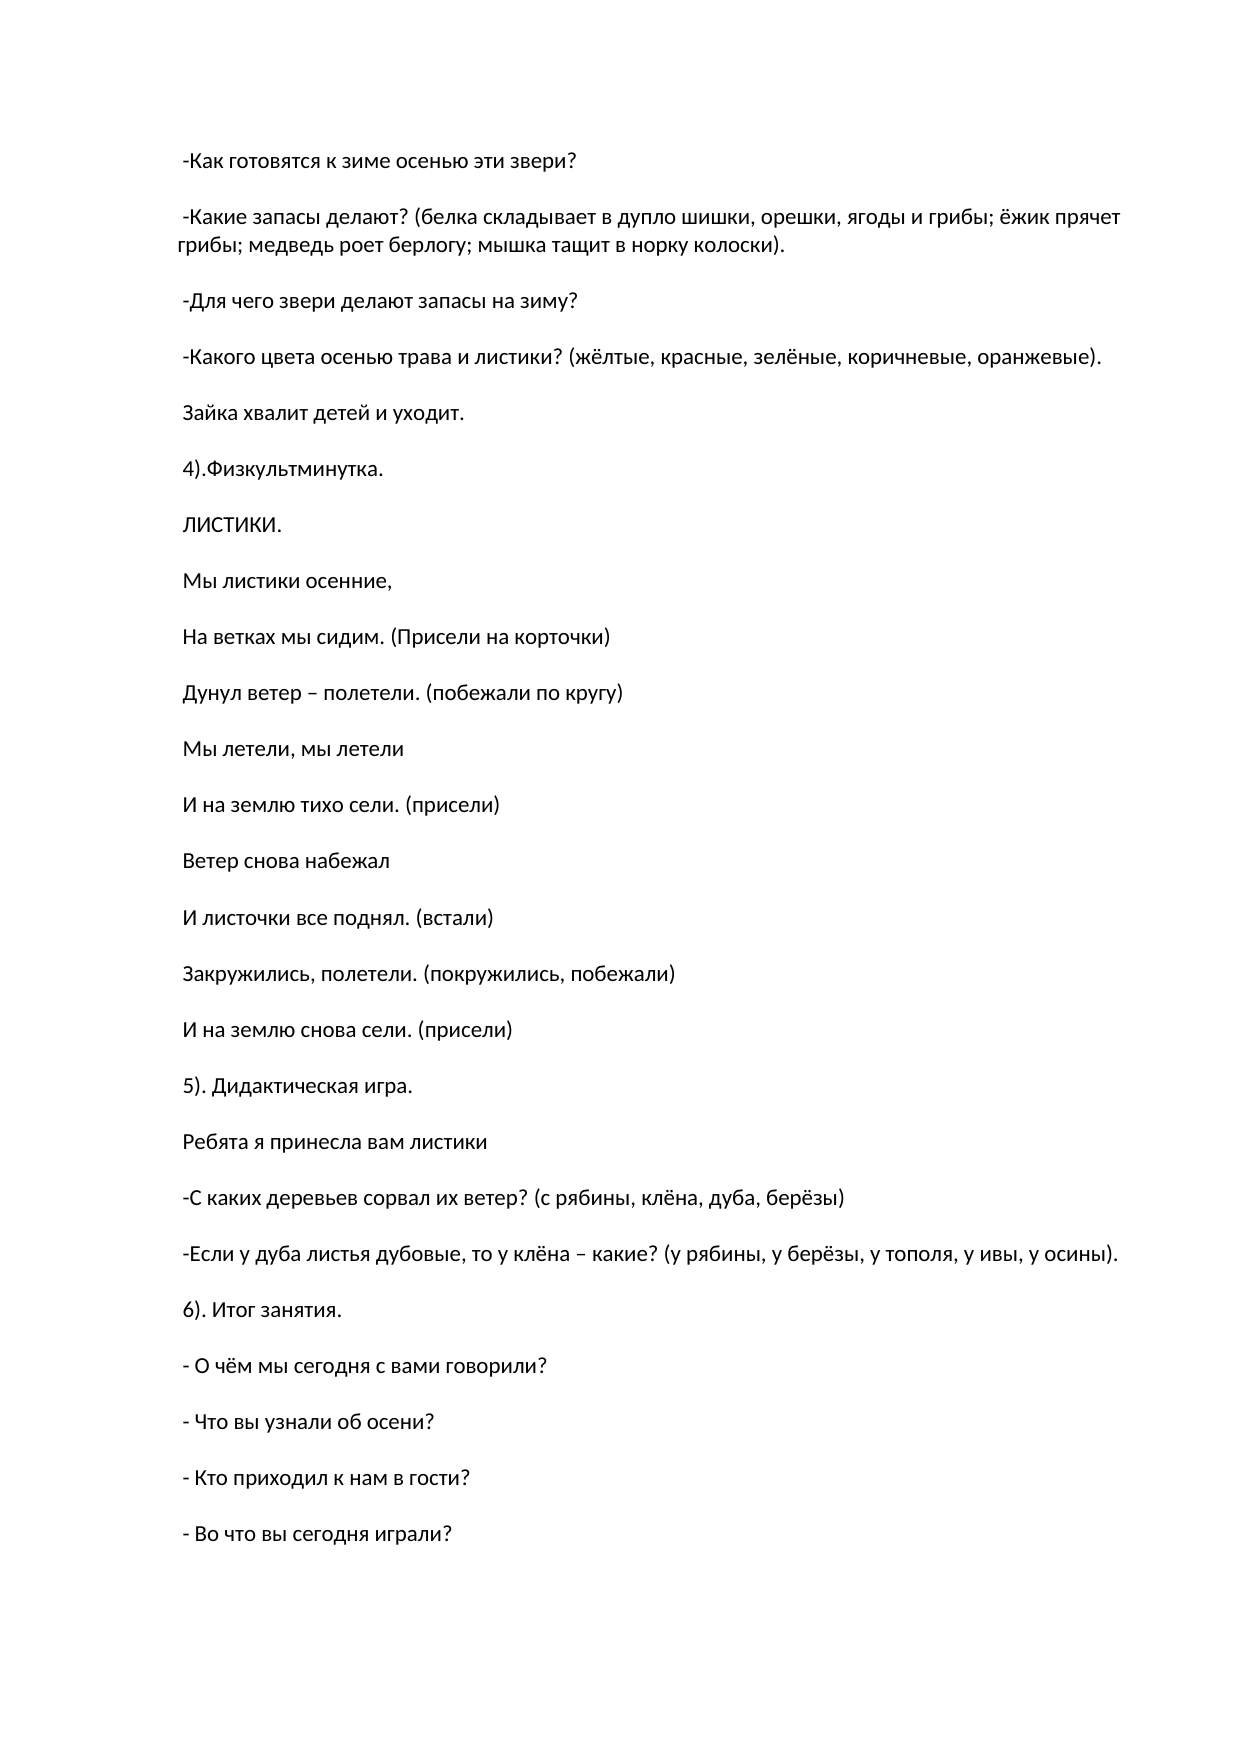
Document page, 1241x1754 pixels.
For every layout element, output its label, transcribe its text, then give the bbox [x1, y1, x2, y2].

text Ветер снова набежал [177, 847, 1152, 875]
text Мы листики осенние, [177, 566, 1152, 594]
text И листочки все поднял. (встали) [177, 903, 1152, 931]
text 6). Итог занятия. [177, 1295, 1152, 1323]
text -Какие запасы делают? (белка складывает в дупло шишки, орешки, ягоды и грибы; ёжик прячет грибы; медведь роет берлогу; мышка тащит в норку колоски). [177, 202, 1152, 258]
text 5). Дидактическая игра. [177, 1071, 1152, 1099]
text Зайка хвалит детей и уходит. [177, 398, 1152, 426]
text И на землю снова сели. (присели) [177, 1015, 1152, 1043]
text -Как готовятся к зиме осенью эти звери? [177, 146, 1152, 174]
text И на землю тихо сели. (присели) [177, 791, 1152, 819]
text Закружились, полетели. (покружились, побежали) [177, 959, 1152, 987]
text Дунул ветер – полетели. (побежали по кругу) [177, 678, 1152, 707]
text На ветках мы сидим. (Присели на корточки) [177, 622, 1152, 651]
text - Что вы узнали об осени? [177, 1407, 1152, 1435]
text -Какого цвета осенью трава и листики? (жёлтые, красные, зелёные, коричневые, оранжевые). [177, 342, 1152, 370]
text Мы летели, мы летели [177, 734, 1152, 763]
text ЛИСТИКИ. [177, 510, 1152, 538]
text 4).Физкультминутка. [177, 454, 1152, 482]
text -Для чего звери делают запасы на зиму? [177, 286, 1152, 314]
text Ребята я принесла вам листики [177, 1127, 1152, 1155]
text -С каких деревьев сорвал их ветер? (с рябины, клёна, дуба, берёзы) [177, 1183, 1152, 1211]
text -Если у дуба листья дубовые, то у клёна – какие? (у рябины, у берёзы, у тополя, у ивы, у осины). [177, 1239, 1152, 1267]
text - О чём мы сегодня с вами говорили? [177, 1351, 1152, 1379]
text - Кто приходил к нам в гости? [177, 1463, 1152, 1491]
text - Во что вы сегодня играли? [177, 1519, 1152, 1547]
